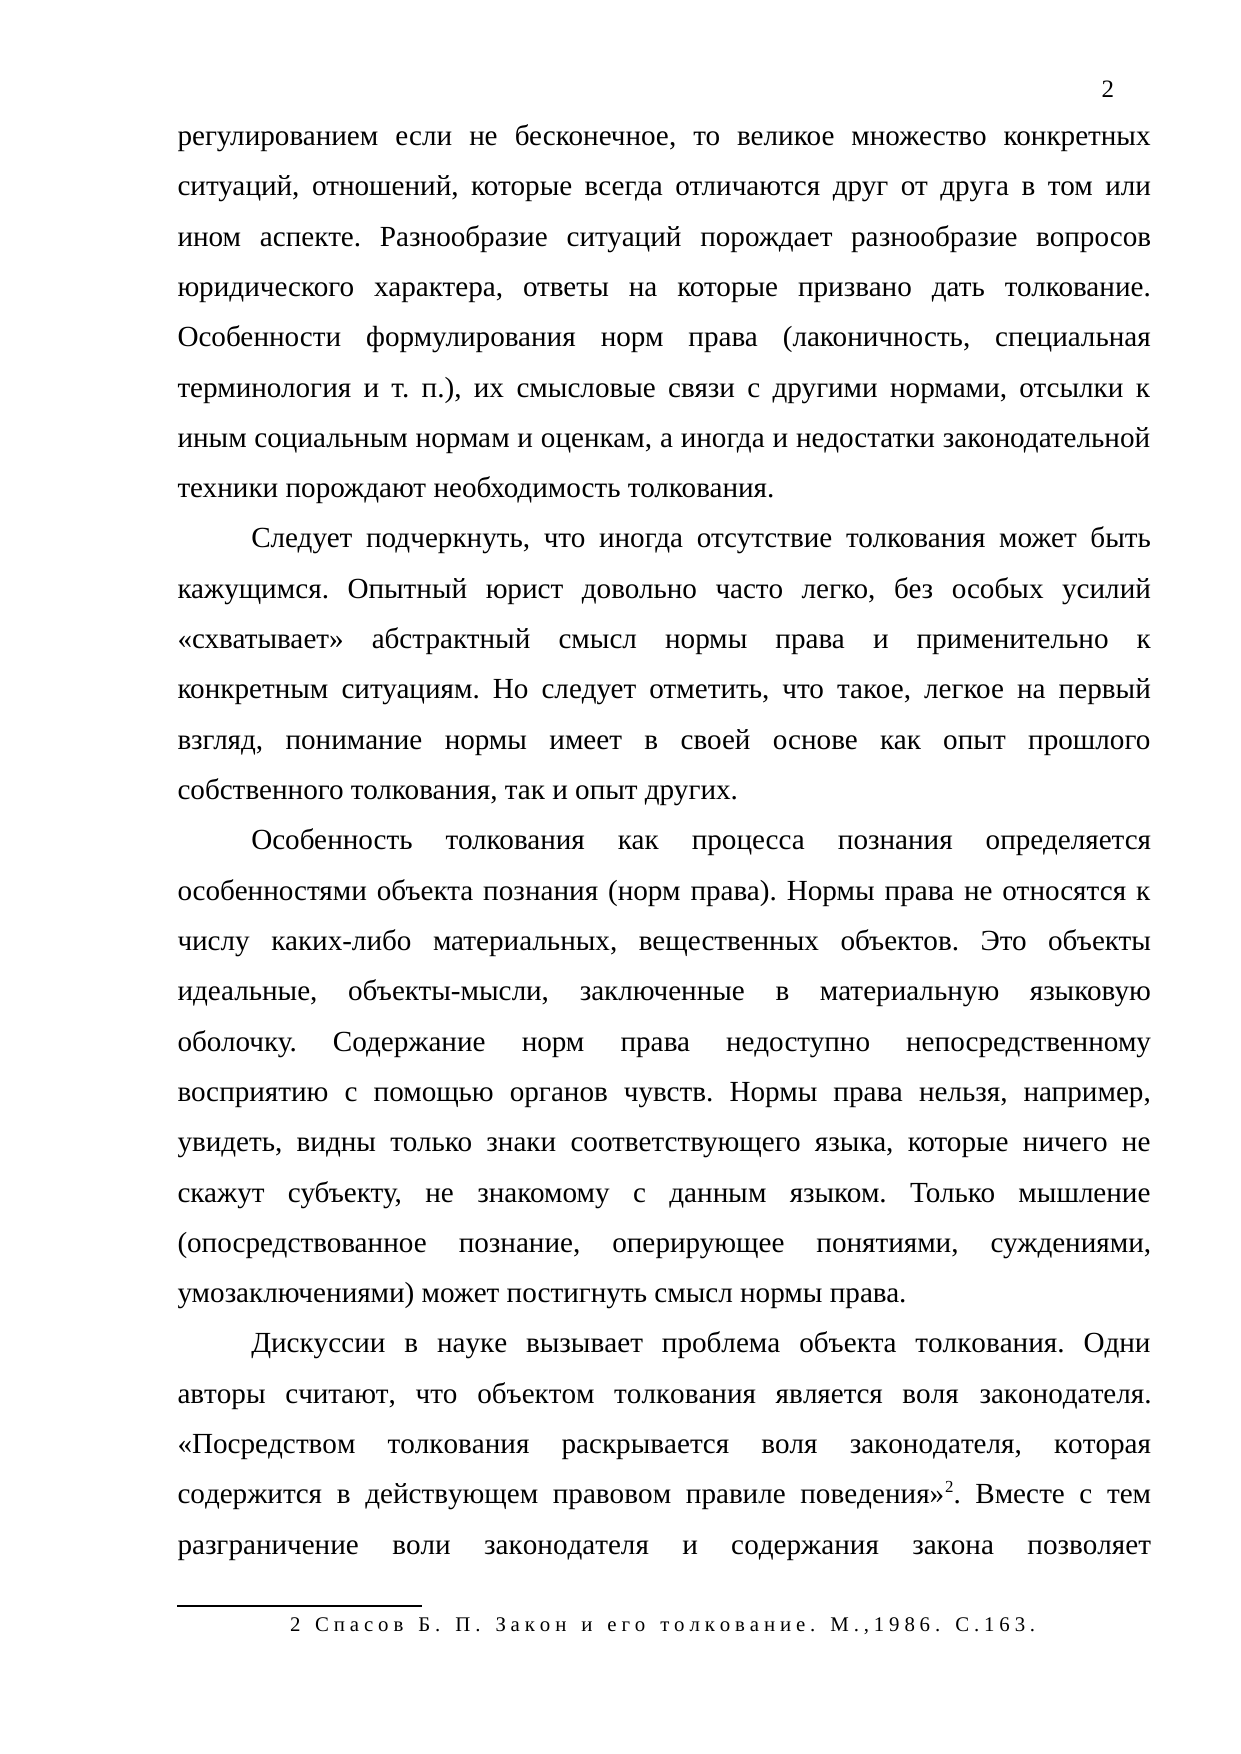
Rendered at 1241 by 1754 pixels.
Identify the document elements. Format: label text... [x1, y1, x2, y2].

text Особенность толкования как процесса познания определяется особенностями объекта познания (норм права). Нормы права не относятся к числу каких-либо материальных, вещественных объектов. Это объекты идеальные, объекты-мысли, заключенные в материальную языковую оболочку. Содержание норм права недоступно непосредственному восприятию с помощью органов чувств. Нормы права нельзя, например, увидеть, видны только знаки соответствующего языка, которые ничего не скажут субъекту, не знакомому с данным языком. Только мышление (опосредствованное познание, оперирующее понятиями, суждениями, умозаключениями) может постигнуть смысл нормы права. [177, 822, 1152, 1309]
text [177, 1326, 1152, 1560]
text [177, 118, 1152, 504]
text Следует подчеркнуть, что иногда отсутствие толкования может быть кажущимся. Опытный юрист довольно часто легко, без особых усилий «схватывает» абстрактный смысл нормы права и применительно к конкретным ситуациям. Но следует отметить, что такое, легкое на первый взгляд, понимание нормы имеет в своей основе как опыт прошлого собственного толкования, так и опыт других. [177, 521, 1152, 806]
